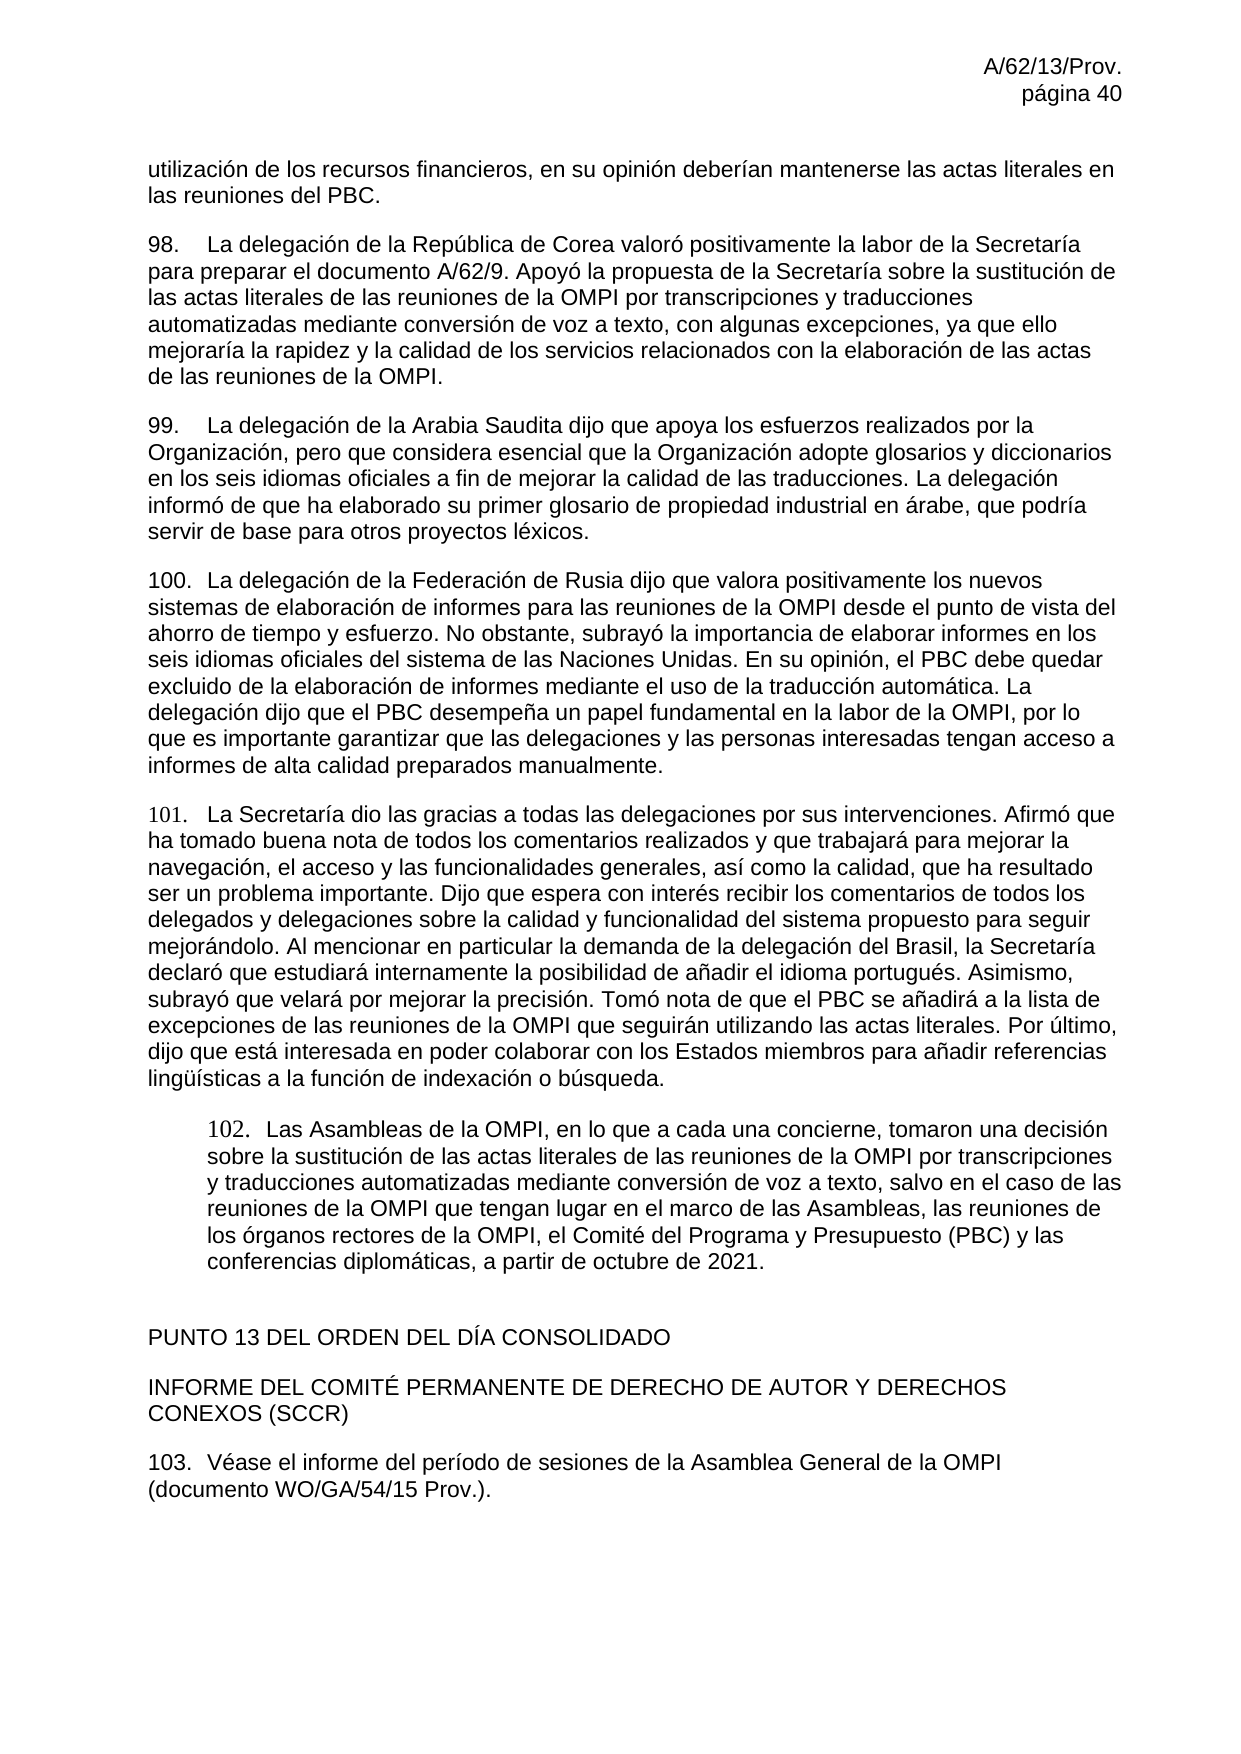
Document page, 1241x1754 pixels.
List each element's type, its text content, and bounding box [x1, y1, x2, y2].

text INFORME DEL COMITÉ PERMANENTE DE DERECHO DE AUTOR Y DERECHOS CONEXOS (SCCR) [148, 1374, 1122, 1426]
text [148, 1449, 1122, 1502]
text La delegación de la Arabia Saudita dijo que apoya los esfuerzos realizados por la Organización, pero que considera esencial que la Organización adopte glosarios y diccionarios en los seis idiomas oficiales a fin de mejorar la calidad de las traducciones. La delegación informó de que ha elaborado su primer glosario de propiedad industrial en árabe, que podría servir de base para otros proyectos léxicos. [148, 412, 1122, 544]
text La delegación de la República de Corea valoró positivamente la labor de la Secretaría para preparar el documento A/62/9. Apoyó la propuesta de la Secretaría sobre la sustitución de las actas literales de las reuniones de la OMPI por transcripciones y traducciones automatizadas mediante conversión de voz a texto, con algunas excepciones, ya que ello mejoraría la rapidez y la calidad de los servicios relacionados con la elaboración de las actas de las reuniones de la OMPI. [148, 231, 1122, 389]
text La delegación de la Federación de Rusia dijo que valora positivamente los nuevos sistemas de elaboración de informes para las reuniones de la OMPI desde el punto de vista del ahorro de tiempo y esfuerzo. No obstante, subrayó la importancia de elaborar informes en los seis idiomas oficiales del sistema de las Naciones Unidas. En su opinión, el PBC debe quedar excluido de la elaboración de informes mediante el uso de la traducción automática. La delegación dijo que el PBC desempeña un papel fundamental en la labor de la OMPI, por lo que es importante garantizar que las delegaciones y las personas interesadas tengan acceso a informes de alta calidad preparados manualmente. [148, 567, 1122, 778]
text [148, 156, 1122, 208]
text La Secretaría dio las gracias a todas las delegaciones por sus intervenciones. Afirmó que ha tomado buena nota de todos los comentarios realizados y que trabajará para mejorar la navegación, el acceso y las funcionalidades generales, así como la calidad, que ha resultado ser un problema importante. Dijo que espera con interés recibir los comentarios de todos los delegados y delegaciones sobre la calidad y funcionalidad del sistema propuesto para seguir mejorándolo. Al mencionar en particular la demanda de la delegación del Brasil, la Secretaría declaró que estudiará internamente la posibilidad de añadir el idioma portugués. Asimismo, subrayó que velará por mejorar la precisión. Tomó nota de que el PBC se añadirá a la lista de excepciones de las reuniones de la OMPI que seguirán utilizando las actas literales. Por último, dijo que está interesada en poder colaborar con los Estados miembros para añadir referencias lingüísticas a la función de indexación o búsqueda. [148, 801, 1122, 1091]
text Las Asambleas de la OMPI, en lo que a cada una concierne, tomaron una decisión sobre la sustitución de las actas literales de las reuniones de la OMPI por transcripciones y traducciones automatizadas mediante conversión de voz a texto, salvo en el caso de las reuniones de la OMPI que tengan lugar en el marco de las Asambleas, las reuniones de los órganos rectores de la OMPI, el Comité del Programa y Presupuesto (PBC) y las conferencias diplomáticas, a partir de octubre de 2021. [207, 1114, 1122, 1274]
text PUNTO 13 DEL ORDEN DEL DÍA CONSOLIDADO [148, 1324, 1122, 1351]
